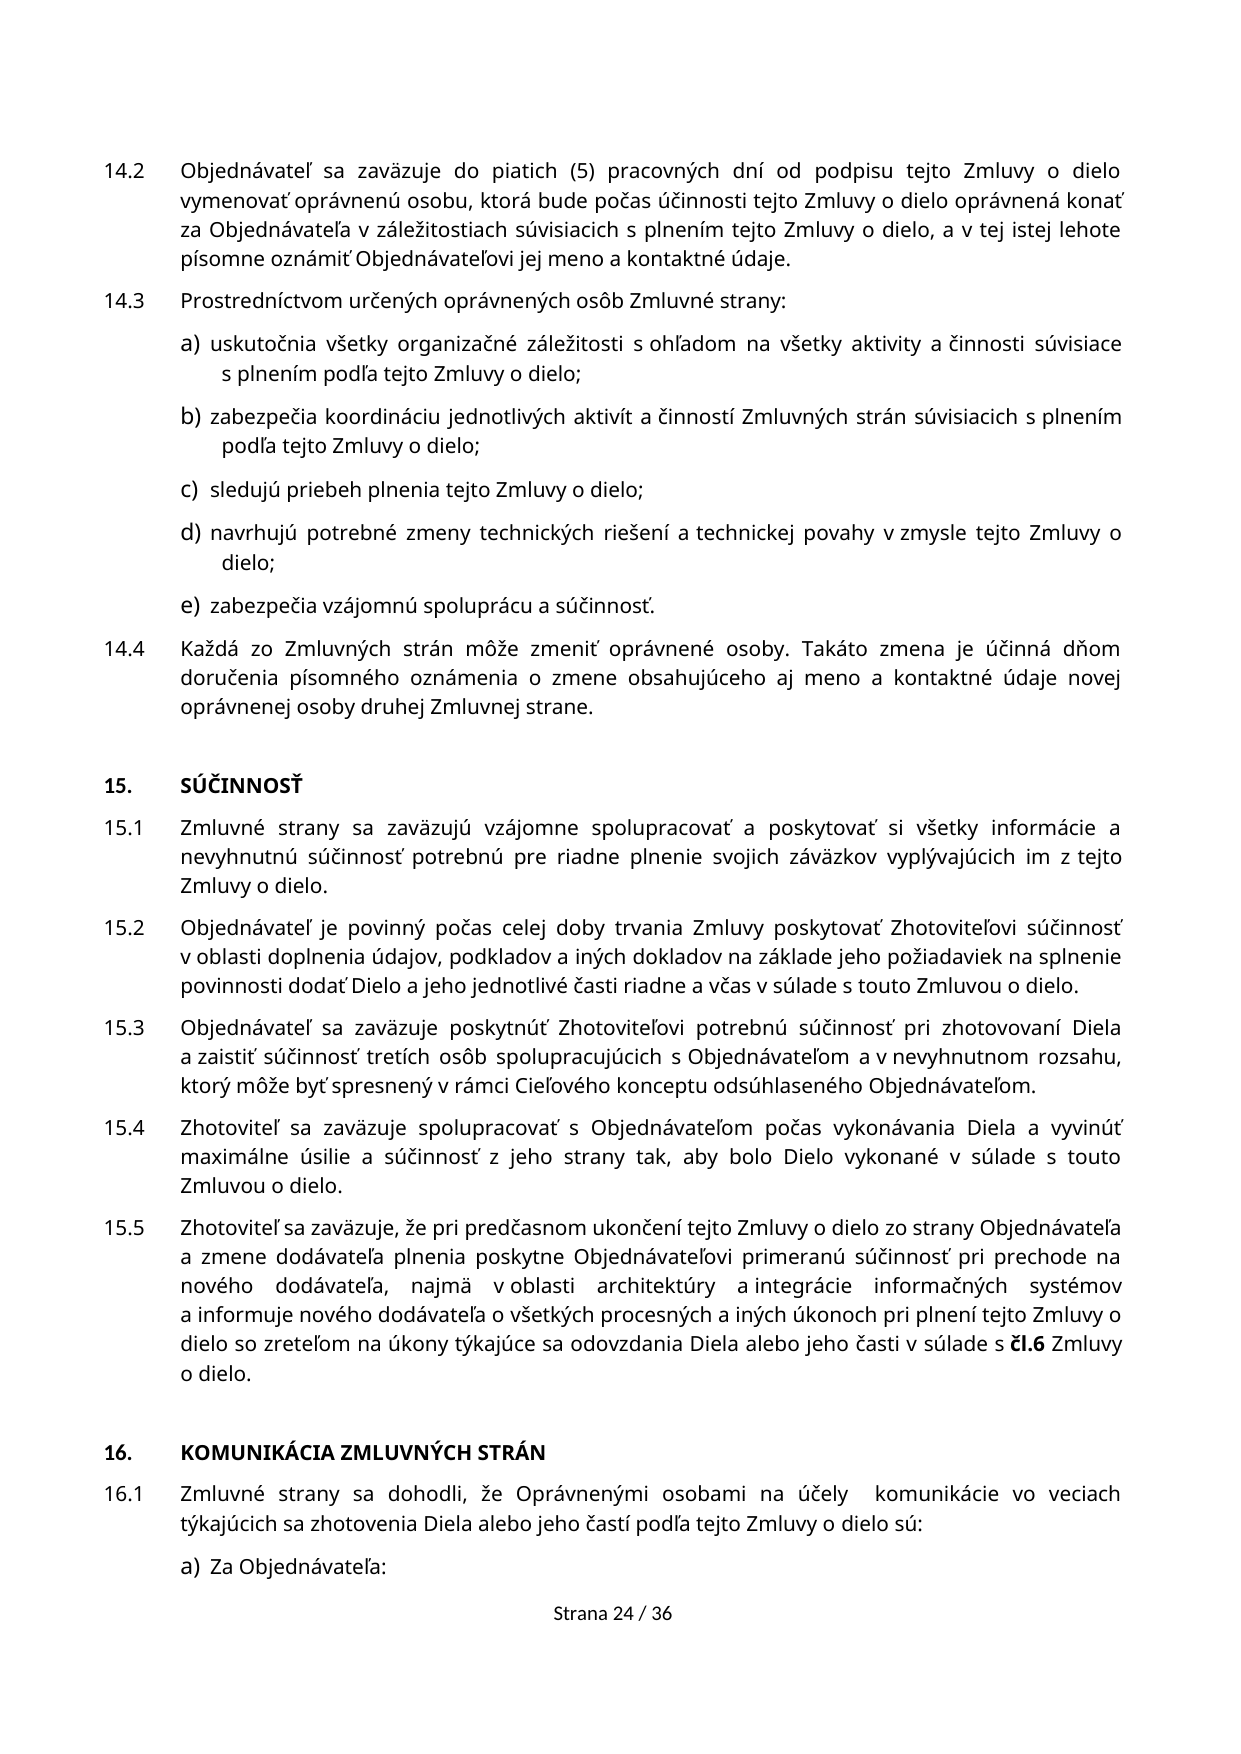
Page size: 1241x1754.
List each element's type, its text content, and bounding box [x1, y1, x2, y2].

text Objednávateľ sa zaväzuje do piatich (5) pracovných dní od podpisu tejto Zmluvy o dielo vymenovať oprávnenú osobu, ktorá bude počas účinnosti tejto Zmluvy o dielo oprávnená konať za Objednávateľa v záležitostiach súvisiacich s plnením tejto Zmluvy o dielo, a v tej istej lehote písomne oznámiť Objednávateľovi jej meno a kontaktné údaje. [103, 156, 1122, 273]
list sledujú priebeh plnenia tejto Zmluvy o dielo; [180, 473, 1122, 504]
list uskutočnia všetky organizačné záležitosti s ohľadom na všetky aktivity a činnosti súvisiace s plnením podľa tejto Zmluvy o dielo; [180, 327, 1122, 387]
list zabezpečia vzájomnú spoluprácu a súčinnosť. [180, 589, 1122, 621]
list zabezpečia koordináciu jednotlivých aktivít a činností Zmluvných strán súvisiacich s plnením podľa tejto Zmluvy o dielo; [180, 400, 1122, 460]
text Každá zo Zmluvných strán môže zmeniť oprávnené osoby. Takáto zmena je účinná dňom doručenia písomného oznámenia o zmene obsahujúceho aj meno a kontaktné údaje novej oprávnenej osoby druhej Zmluvnej strane. [103, 633, 1122, 721]
text Zmluvné strany sa zaväzujú vzájomne spolupracovať a poskytovať si všetky informácie a nevyhnutnú súčinnosť potrebnú pre riadne plnenie svojich záväzkov vyplývajúcich im z tejto Zmluvy o dielo. [103, 812, 1122, 900]
list navrhujú potrebné zmeny technických riešení a technickej povahy v zmysle tejto Zmluvy o dielo; [180, 516, 1122, 577]
list Za Objednávateľa: [180, 1550, 1122, 1581]
text SÚČINNOSŤ [103, 771, 1122, 800]
text Objednávateľ je povinný počas celej doby trvania Zmluvy poskytovať Zhotoviteľovi súčinnosť v oblasti doplnenia údajov, podkladov a iných dokladov na základe jeho požiadaviek na splnenie povinnosti dodať Dielo a jeho jednotlivé časti riadne a včas v súlade s touto Zmluvou o dielo. [103, 912, 1122, 1000]
text Objednávateľ sa zaväzuje poskytnúť Zhotoviteľovi potrebnú súčinnosť pri zhotovovaní Diela a zaistiť súčinnosť tretích osôb spolupracujúcich s Objednávateľom a v nevyhnutnom rozsahu, ktorý môže byť spresnený v rámci Cieľového konceptu odsúhlaseného Objednávateľom. [103, 1012, 1122, 1100]
text Prostredníctvom určených oprávnených osôb Zmluvné strany: [103, 285, 1122, 314]
text Zmluvné strany sa dohodli, že Oprávnenými osobami na účely komunikácie vo veciach týkajúcich sa zhotovenia Diela alebo jeho častí podľa tejto Zmluvy o dielo sú: [103, 1479, 1122, 1537]
text Zhotoviteľ sa zaväzuje, že pri predčasnom ukončení tejto Zmluvy o dielo zo strany Objednávateľa a zmene dodávateľa plnenia poskytne Objednávateľovi primeranú súčinnosť pri prechode na nového dodávateľa, najmä v oblasti architektúry a integrácie informačných systémov a informuje nového dodávateľa o všetkých procesných a iných úkonoch pri plnení tejto Zmluvy o dielo so zreteľom na úkony týkajúce sa odovzdania Diela alebo jeho časti v súlade s čl.6 Zmluvy o dielo. [103, 1212, 1122, 1387]
text Zhotoviteľ sa zaväzuje spolupracovať s Objednávateľom počas vykonávania Diela a vyvinúť maximálne úsilie a súčinnosť z jeho strany tak, aby bolo Dielo vykonané v súlade s touto Zmluvou o dielo. [103, 1112, 1122, 1200]
text KOMUNIKÁCIA ZMLUVNÝCH STRÁN [103, 1437, 1122, 1466]
